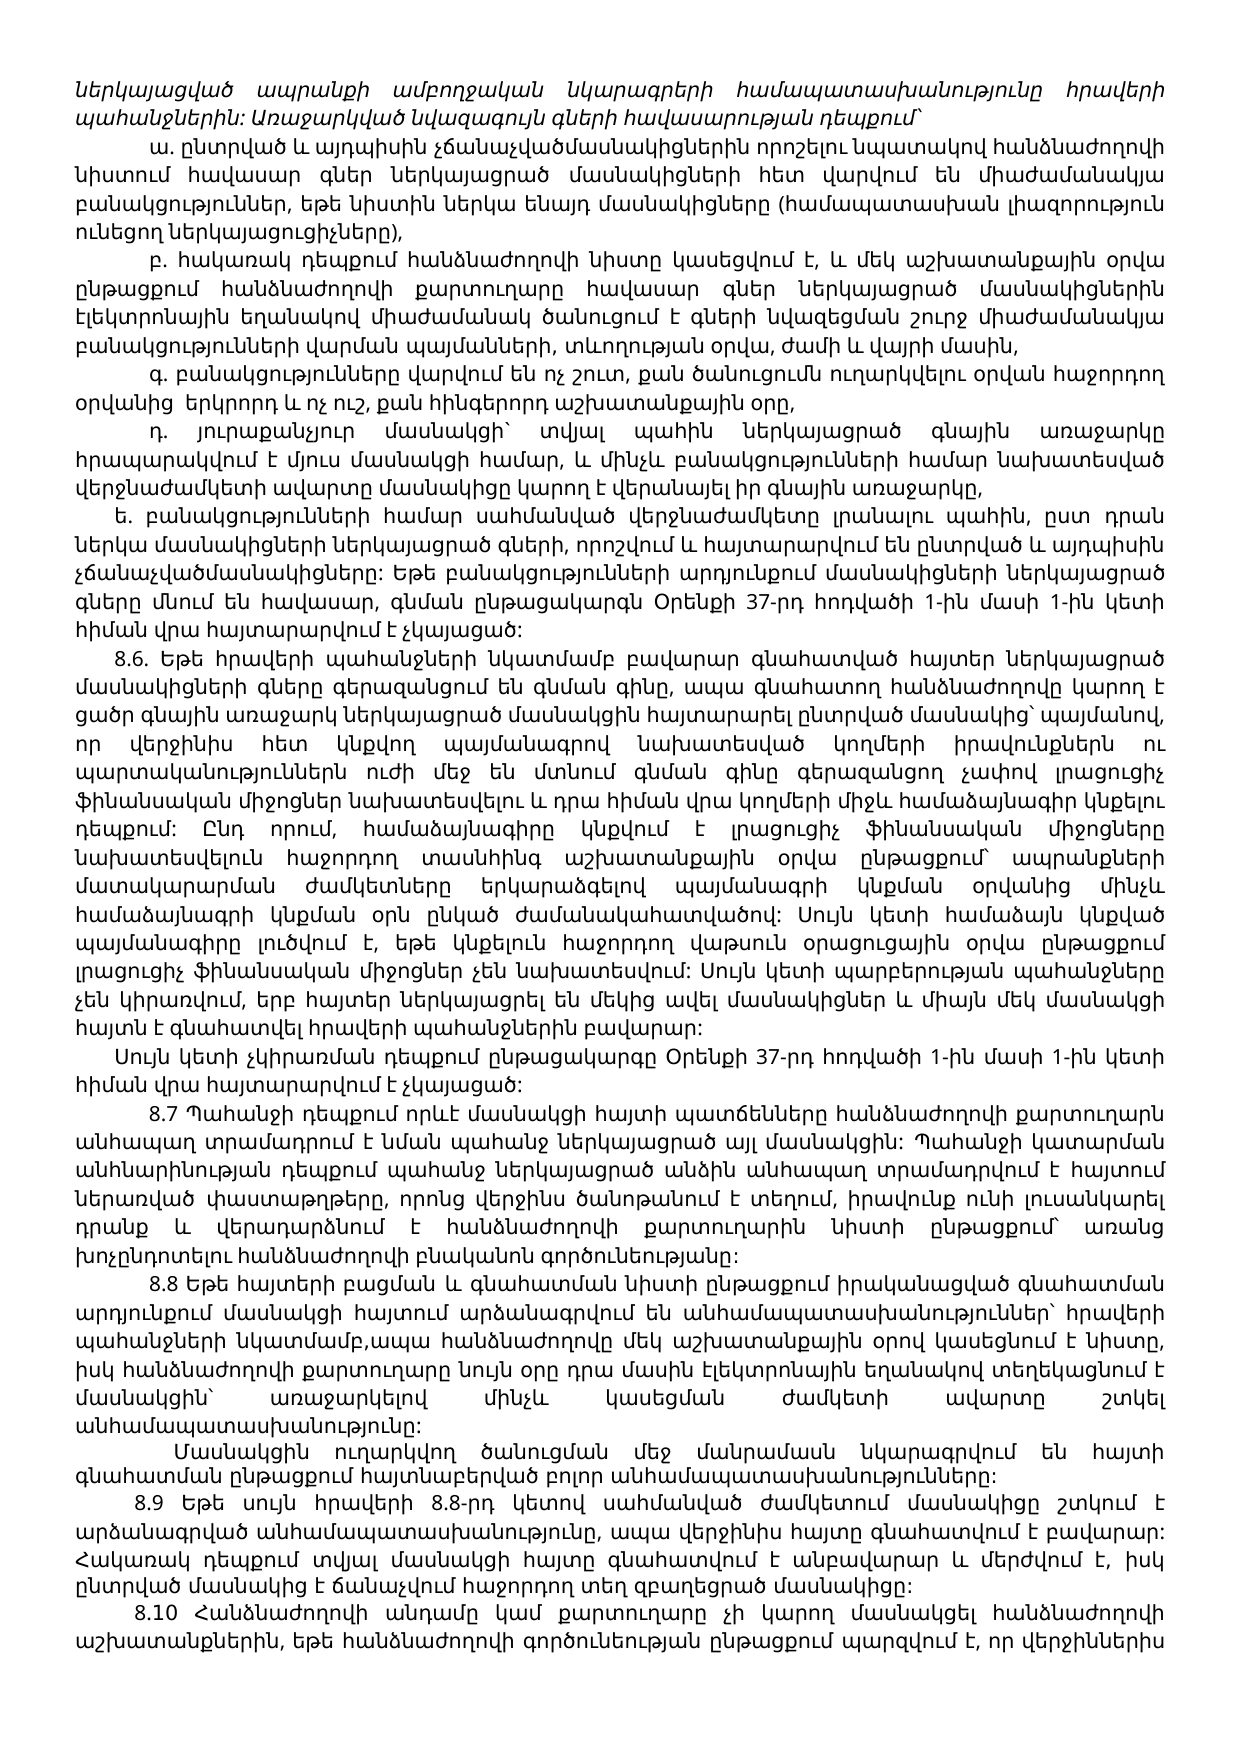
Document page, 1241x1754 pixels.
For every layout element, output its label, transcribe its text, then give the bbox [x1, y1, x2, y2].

text ա. ընտրված և այդպիսին չճանաչվածմասնակիցներին որոշելու նպատակով հանձնաժողովի նիստում հավասար գներ ներկայացրած մասնակիցների հետ վարվում են միաժամանակյա բանակցություններ, եթե նիստին ներկա ենայդ մասնակիցները (համապատասխան լիազորություն ունեցող ներկայացուցիչները), [75, 132, 1165, 246]
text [75, 75, 1165, 132]
text 8.9 Եթե սույն հրավերի 8.8-րդ կետով սահմանված ժամկետում մասնակիցը շտկում է արձանագրված անհամապատասխանությունը, ապա վերջինիս հայտը գնահատվում է բավարար: Հակառակ դեպքում տվյալ մասնակցի հայտը գնահատվում է անբավարար և մերժվում է, իսկ ընտրված մասնակից է ճանաչվում հաջորդող տեղ զբաղեցրած մասնակիցը: [75, 1488, 1165, 1598]
text Մասնակցին ուղարկվող ծանուցման մեջ մանրամասն նկարագրվում են հայտի գնահատման ընթացքում հայտնաբերված բոլոր անհամապատասխանությունները: [75, 1440, 1165, 1488]
text դ. յուրաքանչյուր մասնակցի` տվյալ պահին ներկայացրած գնային առաջարկը հրապարակվում է մյուս մասնակցի համար, և մինչև բանակցությունների համար նախատեսված վերջնաժամկետի ավարտը մասնակիցը կարող է վերանայել իր գնային առաջարկը, [75, 416, 1165, 502]
text գ. բանակցությունները վարվում են ոչ շուտ, քան ծանուցումն ուղարկվելու օրվան հաջորդող օրվանից երկրորդ և ոչ ուշ, քան հինգերորդ աշխատանքային օրը, [75, 359, 1165, 416]
text բ. հակառակ դեպքում հանձնաժողովի նիստը կասեցվում է, և մեկ աշխատանքային օրվա ընթացքում հանձնաժողովի քարտուղարը հավասար գներ ներկայացրած մասնակիցներին էլեկտրոնային եղանակով միաժամանակ ծանուցում է գների նվազեցման շուրջ միաժամանակյա բանակցությունների վարման պայմանների, տևողության օրվա, ժամի և վայրի մասին, [75, 246, 1165, 359]
text 8.8 Եթե հայտերի բացման և գնահատման նիստի ընթացքում իրականացված գնահատման արդյունքում մասնակցի հայտում արձանագրվում են անհամապատասխանություններ՝ հրավերի պահանջների նկատմամբ,ապա հանձնաժողովը մեկ աշխատանքային օրով կասեցնում է նիստը, իսկ հանձնաժողովի քարտուղարը նույն օրը դրա մասին էլեկտրոնային եղանակով տեղեկացնում է մասնակցին՝ առաջարկելով մինչև կասեցման ժամկետի ավարտը շտկել անհամապատասխանությունը: [75, 1269, 1165, 1440]
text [75, 1598, 1165, 1655]
text Սույն կետի չկիրառման դեպքում ընթացակարգը Օրենքի 37-րդ հոդվածի 1-ին մասի 1-ին կետի հիման վրա հայտարարվում է չկայացած: [75, 1042, 1165, 1099]
text ե. բանակցությունների համար սահմանված վերջնաժամկետը լրանալու պահին, ըստ դրան ներկա մասնակիցների ներկայացրած գների, որոշվում և հայտարարվում են ընտրված և այդպիսին չճանաչվածմասնակիցները: Եթե բանակցությունների արդյունքում մասնակիցների ներկայացրած գները մնում են հավասար, գնման ընթացակարգն Օրենքի 37-րդ հոդվածի 1-ին մասի 1-ին կետի հիման վրա հայտարարվում է չկայացած: [75, 502, 1165, 644]
text 8.6. Եթե հրավերի պահանջների նկատմամբ բավարար գնահատված հայտեր ներկայացրած մասնակիցների գները գերազանցում են գնման գինը, ապա գնահատող հանձնաժողովը կարող է ցածր գնային առաջարկ ներկայացրած մասնակցին հայտարարել ընտրված մասնակից՝ պայմանով, որ վերջինիս հետ կնքվող պայմանագրով նախատեսված կողմերի իրավունքներն ու պարտականություններն ուժի մեջ են մտնում գնման գինը գերազանցող չափով լրացուցիչ ֆինանսական միջոցներ նախատեսվելու և դրա հիման վրա կողմերի միջև համաձայնագիր կնքելու դեպքում: Ընդ որում, համաձայնագիրը կնքվում է լրացուցիչ ֆինանսական միջոցները նախատեսվելուն հաջորդող տասնհինգ աշխատանքային օրվա ընթացքում՝ ապրանքների մատակարարման ժամկետները երկարաձգելով պայմանագրի կնքման օրվանից մինչև համաձայնագրի կնքման օրն ընկած ժամանակահատվածով: Սույն կետի համաձայն կնքված պայմանագիրը լուծվում է, եթե կնքելուն հաջորդող վաթսուն օրացուցային օրվա ընթացքում լրացուցիչ ֆինանսական միջոցներ չեն նախատեսվում: Սույն կետի պարբերության պահանջները չեն կիրառվում, երբ հայտեր ներկայացրել են մեկից ավել մասնակիցներ և միայն մեկ մասնակցի հայտն է գնահատվել հրավերի պահանջներին բավարար: [75, 644, 1165, 1042]
text 8.7 Պահանջի դեպքում որևէ մասնակցի հայտի պատճենները հանձնաժողովի քարտուղարն անհապաղ տրամադրում է նման պահանջ ներկայացրած այլ մասնակցին: Պահանջի կատարման անհնարինության դեպքում պահանջ ներկայացրած անձին անհապաղ տրամադրվում է հայտում ներառված փաստաթղթերը, որոնց վերջինս ծանոթանում է տեղում, իրավունք ունի լուսանկարել դրանք և վերադարձնում է հանձնաժողովի քարտուղարին նիստի ընթացքում՝ առանց խոչընդոտելու հանձնաժողովի բնականոն գործունեությանը: [75, 1099, 1165, 1269]
